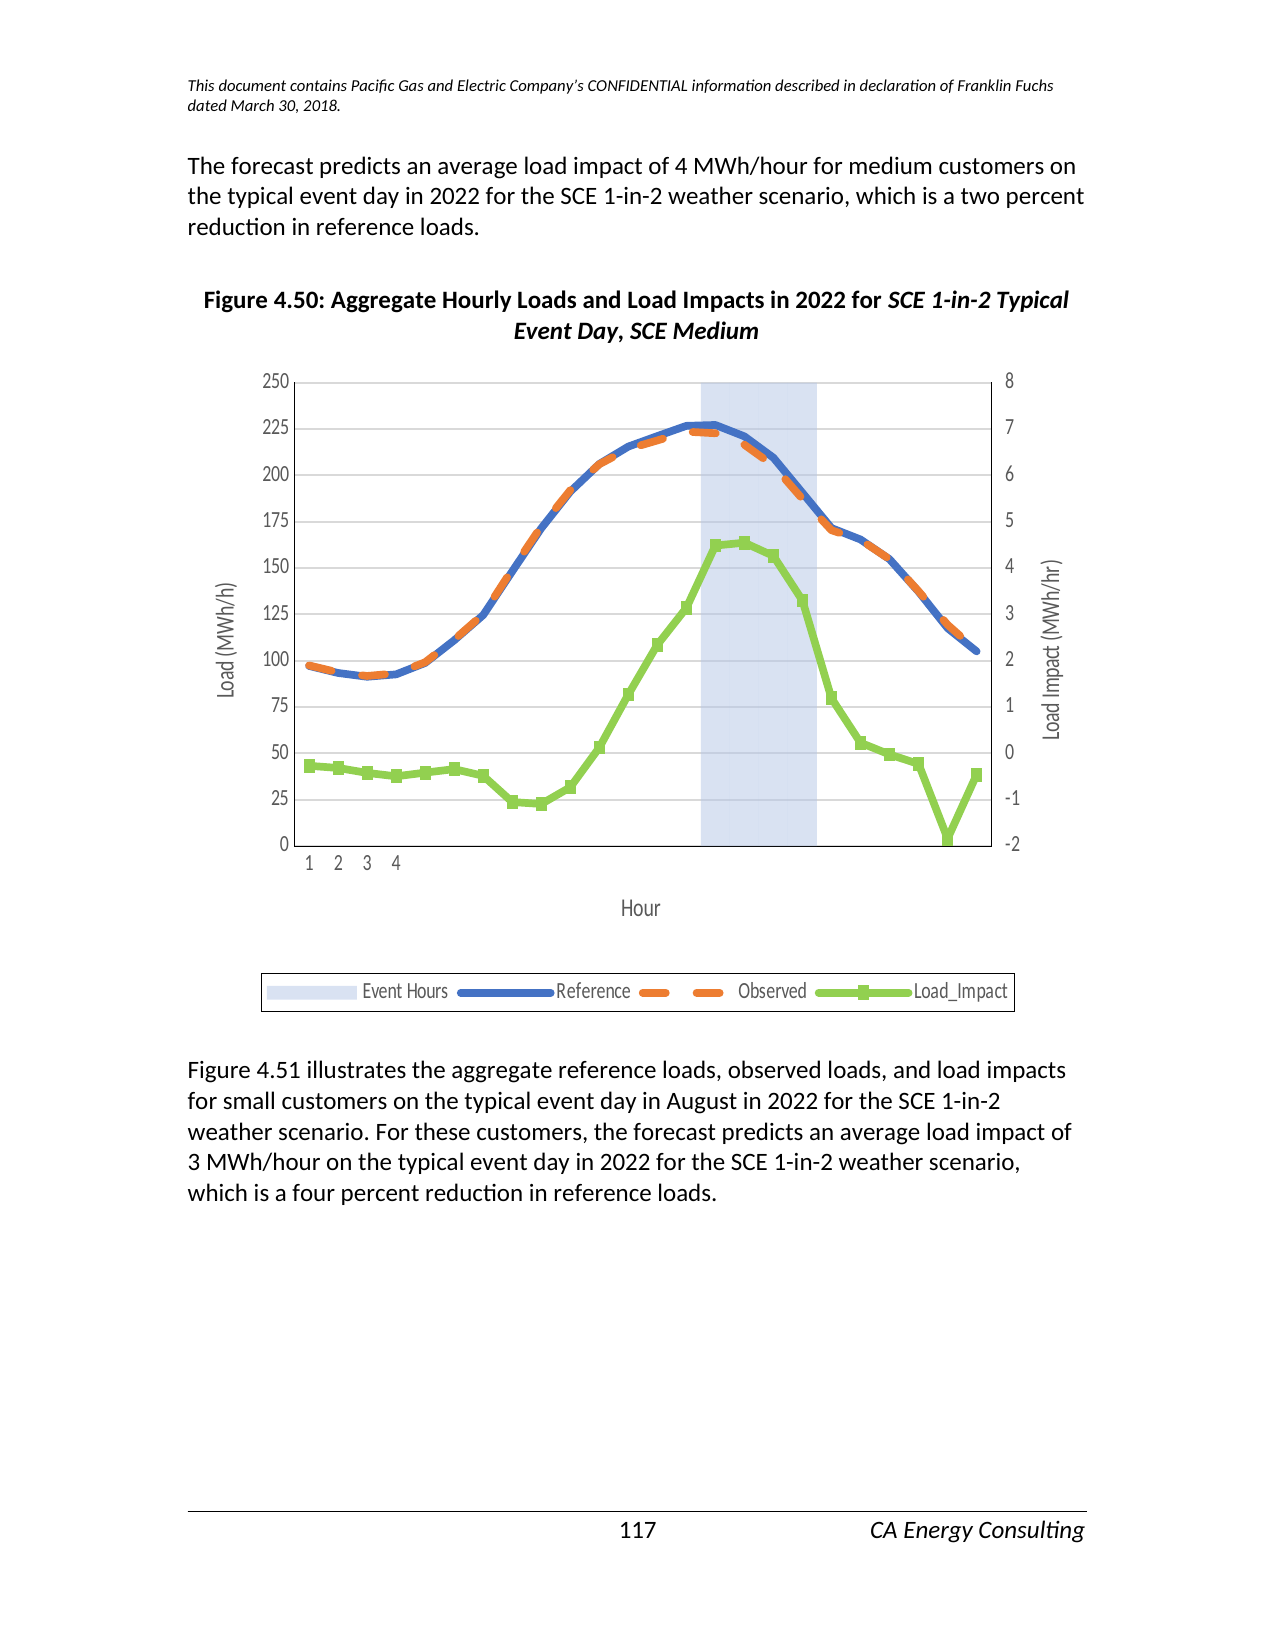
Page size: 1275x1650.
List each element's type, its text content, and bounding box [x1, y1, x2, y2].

text The forecast predicts an average load impact of 4 MWh/hour for medium customers on the typical event day in 2022 for the SCE 1-in-2 weather scenario, which is a two percent reduction in reference loads. [187, 150, 1087, 242]
